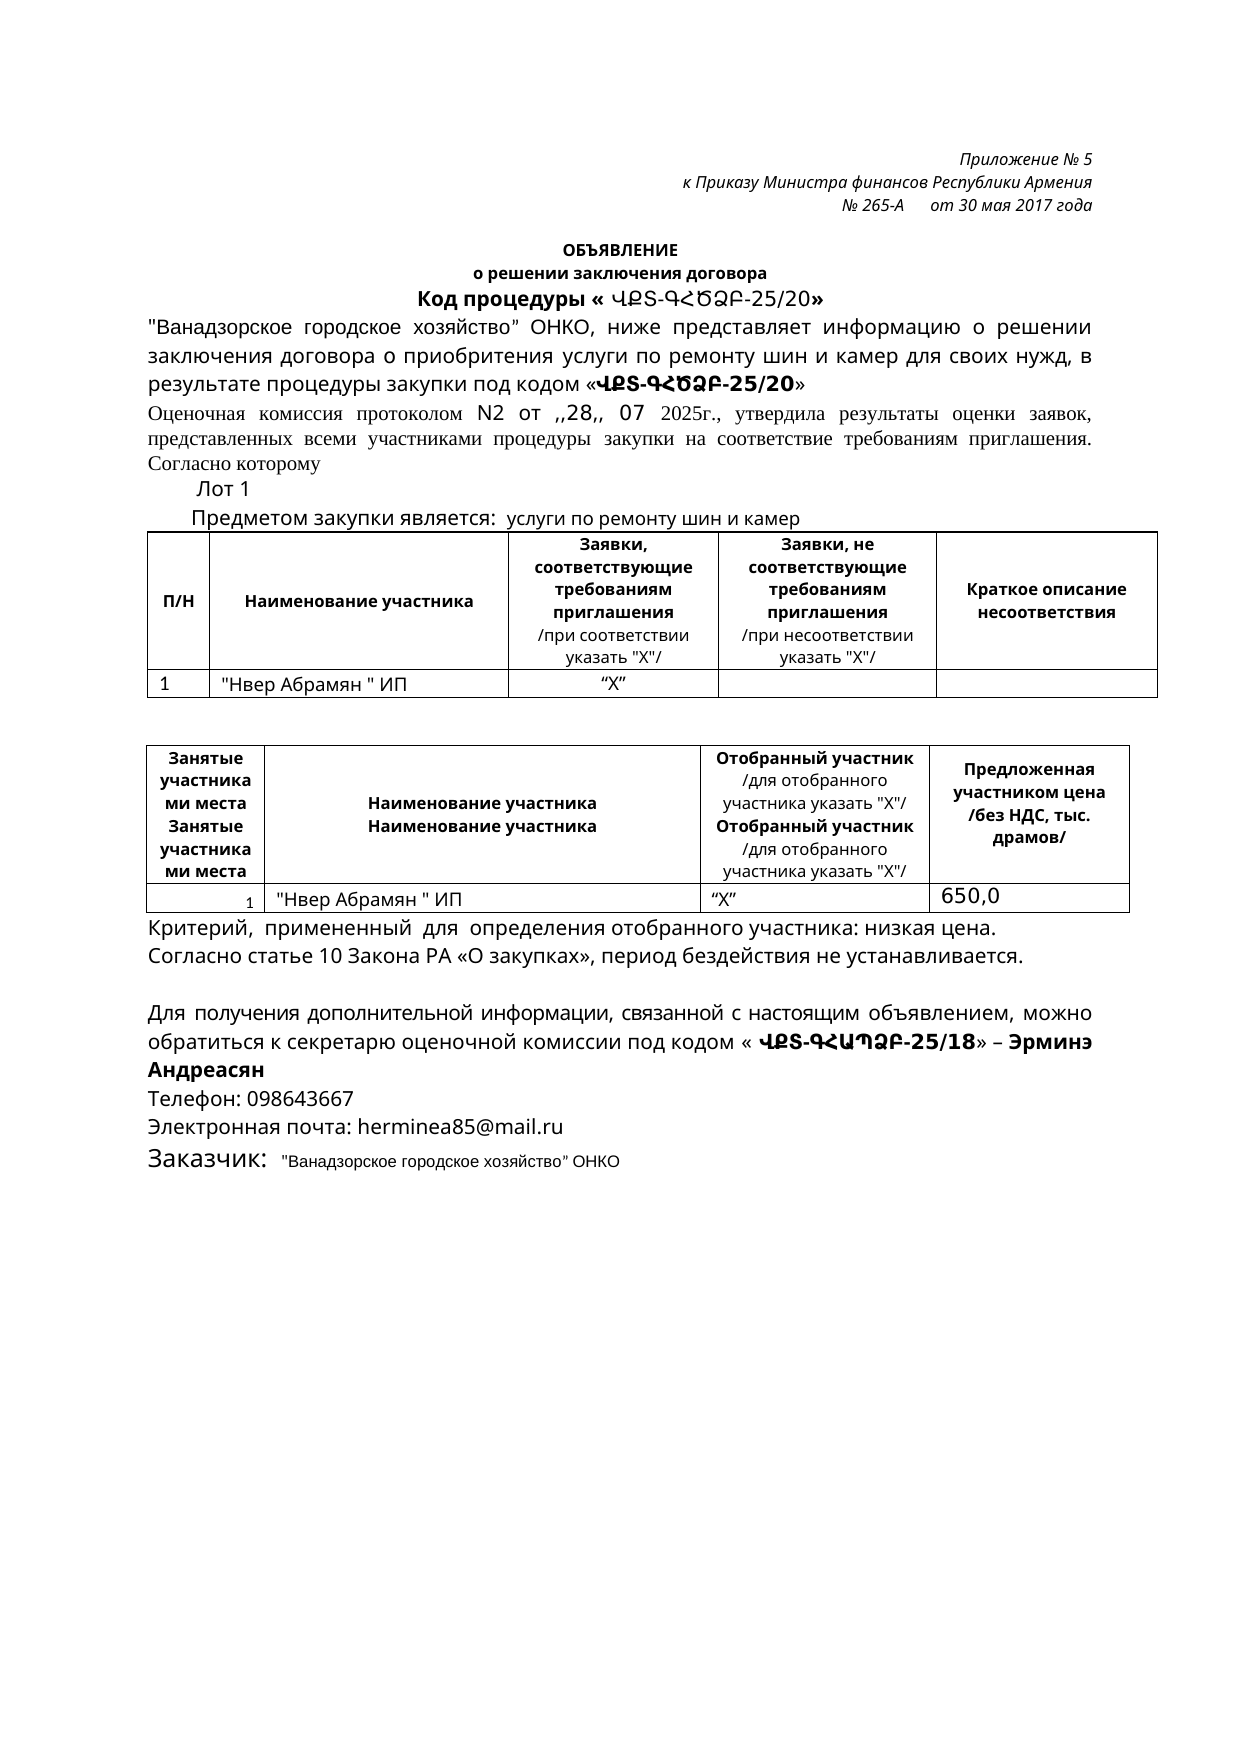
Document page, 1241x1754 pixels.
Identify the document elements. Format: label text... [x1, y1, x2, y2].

table_cell "Нвер Абрамян " ИП [265, 884, 700, 912]
text Для получения дополнительной информации, связанной с настоящим объявлением, можно обратиться к секретарю оценочной комиссии под кодом « ՎՔՏ-ԳՀԱՊՁԲ-25/18» – Эрминэ Андреасян [148, 998, 1092, 1084]
table_header Краткое описание несоответствия [937, 533, 1157, 669]
text Предметом закупки является: услуги по ремонту шин и камер [148, 503, 1092, 531]
table_header Наименование участника [210, 533, 508, 669]
table_header Заявки, не соответствующие требованиям приглашения /при несоответствии указать "X"/ [719, 533, 936, 669]
table_header Занятые участниками места Занятые участниками места [147, 746, 264, 883]
text ОБЪЯВЛЕНИЕ [148, 238, 1092, 261]
text "Ванадзорское городское хозяйство” ОНКО, ниже представляет информацию о решении заключения договора օ приобритения услуги по ремонту шин и камер для своих нужд, в результате процедуры закупки под кодом «ՎՔՏ-ԳՀԾՁԲ-25/20» [148, 312, 1092, 398]
text Приложение № 5 [148, 148, 1092, 170]
table_cell [937, 670, 1157, 697]
text Лот 1 [148, 474, 1092, 503]
text Оценочная комиссия протоколом N2 от ,,28,, 07 2025г., утвердила результаты оценки заявок, представленных всеми участниками процедуры закупки на соответствие требованиям приглашения. Согласно которому [148, 398, 1092, 474]
text Критерий, примененный для определения отобранного участника: низкая цена. [148, 913, 1092, 942]
text к Приказу Министра финансов Республики Армения [148, 170, 1092, 193]
subtitle Код процедуры « ՎՔՏ-ԳՀԾՁԲ-25/20» [148, 284, 1092, 312]
table_cell “X” [701, 884, 929, 912]
table_header Заявки, соответствующие требованиям приглашения /при соответствии указать "X"/ [509, 533, 718, 669]
table_header Наименование участника Наименование участника [265, 746, 700, 883]
text о решении заключения договора [148, 261, 1092, 284]
table_header Отобранный участник /для отобранного участника указать "X"/ Отобранный участник /для отобранного участника указать "X"/ [701, 746, 929, 883]
text Электронная почта: herminea85@mail.ru [148, 1112, 1092, 1141]
table_cell “X” [509, 670, 718, 697]
table_cell [719, 670, 936, 697]
text № 265-A от 30 мая 2017 года [148, 193, 1092, 216]
text Заказчик: "Ванадзорское городское хозяйство” ОНКО [148, 1141, 1092, 1175]
table_cell 1 [148, 670, 209, 697]
table_cell "Нвер Абрамян " ИП [210, 670, 508, 697]
table_header Предложенная участником цена /без НДС, тыс. драмов/ [930, 746, 1129, 883]
table_cell 650,0 [930, 884, 1129, 912]
table_cell 1 [147, 884, 264, 912]
text Телефон: 098643667 [148, 1084, 1092, 1112]
text Согласно статье 10 Закона РА «О закупках», период бездействия не устанавливается. [148, 942, 1092, 970]
table_header П/Н [148, 533, 209, 669]
